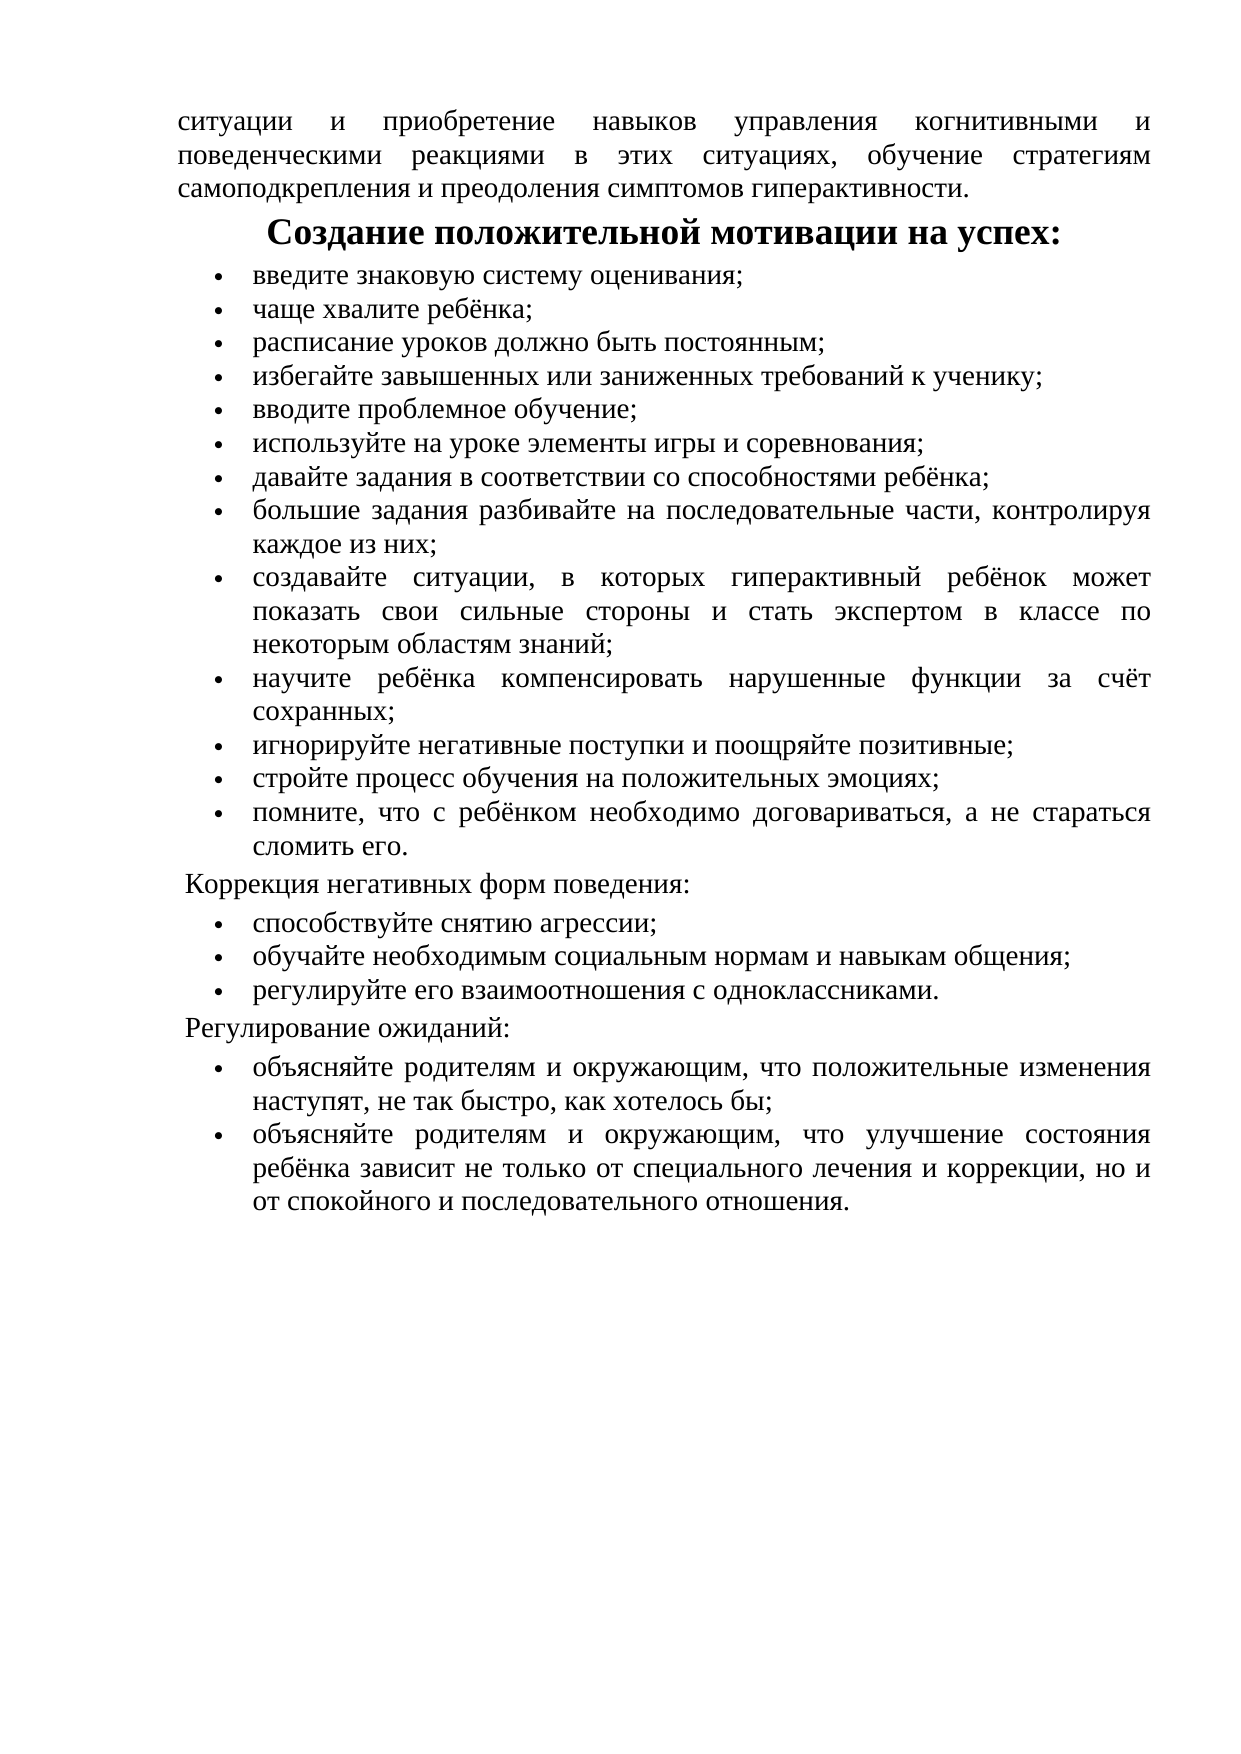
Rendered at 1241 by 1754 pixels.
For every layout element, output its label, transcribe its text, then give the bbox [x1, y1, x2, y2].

list стройте процесс обучения на положительных эмоциях; [215, 761, 1152, 794]
list научите ребёнка компенсировать нарушенные функции за счёт сохранных; [215, 660, 1152, 727]
list используйте на уроке элементы игры и соревнования; [215, 425, 1152, 459]
list большие задания разбивайте на последовательные части, контролируя каждое из них; [215, 492, 1152, 559]
list введите знаковую систему оценивания; [215, 257, 1152, 291]
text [177, 103, 1152, 204]
list регулируйте его взаимоотношения с одноклассниками. [215, 972, 1152, 1006]
list давайте задания в соответствии со способностями ребёнка; [215, 459, 1152, 492]
list обучайте необходимым социальным нормам и навыкам общения; [215, 938, 1152, 972]
list чаще хвалите ребёнка; [215, 291, 1152, 324]
list создавайте ситуации, в которых гиперактивный ребёнок может показать свои сильные стороны и стать экспертом в классе по некоторым областям знаний; [215, 559, 1152, 660]
list игнорируйте негативные поступки и поощряйте позитивные; [215, 727, 1152, 761]
list объясняйте родителям и окружающим, что улучшение состояния ребёнка зависит не только от специального лечения и коррекции, но и от спокойного и последовательного отношения. [215, 1116, 1152, 1217]
list помните, что с ребёнком необходимо договариваться, а не стараться сломить его. [215, 794, 1152, 861]
text Регулирование ожиданий: [177, 1011, 1152, 1044]
text Создание положительной мотивации на успех: [177, 209, 1152, 252]
list расписание уроков должно быть постоянным; [215, 324, 1152, 358]
list вводите проблемное обучение; [215, 392, 1152, 425]
list способствуйте снятию агрессии; [215, 905, 1152, 938]
list избегайте завышенных или заниженных требований к ученику; [215, 358, 1152, 392]
text Коррекция негативных форм поведения: [177, 866, 1152, 900]
list объясняйте родителям и окружающим, что положительные изменения наступят, не так быстро, как хотелось бы; [215, 1049, 1152, 1116]
